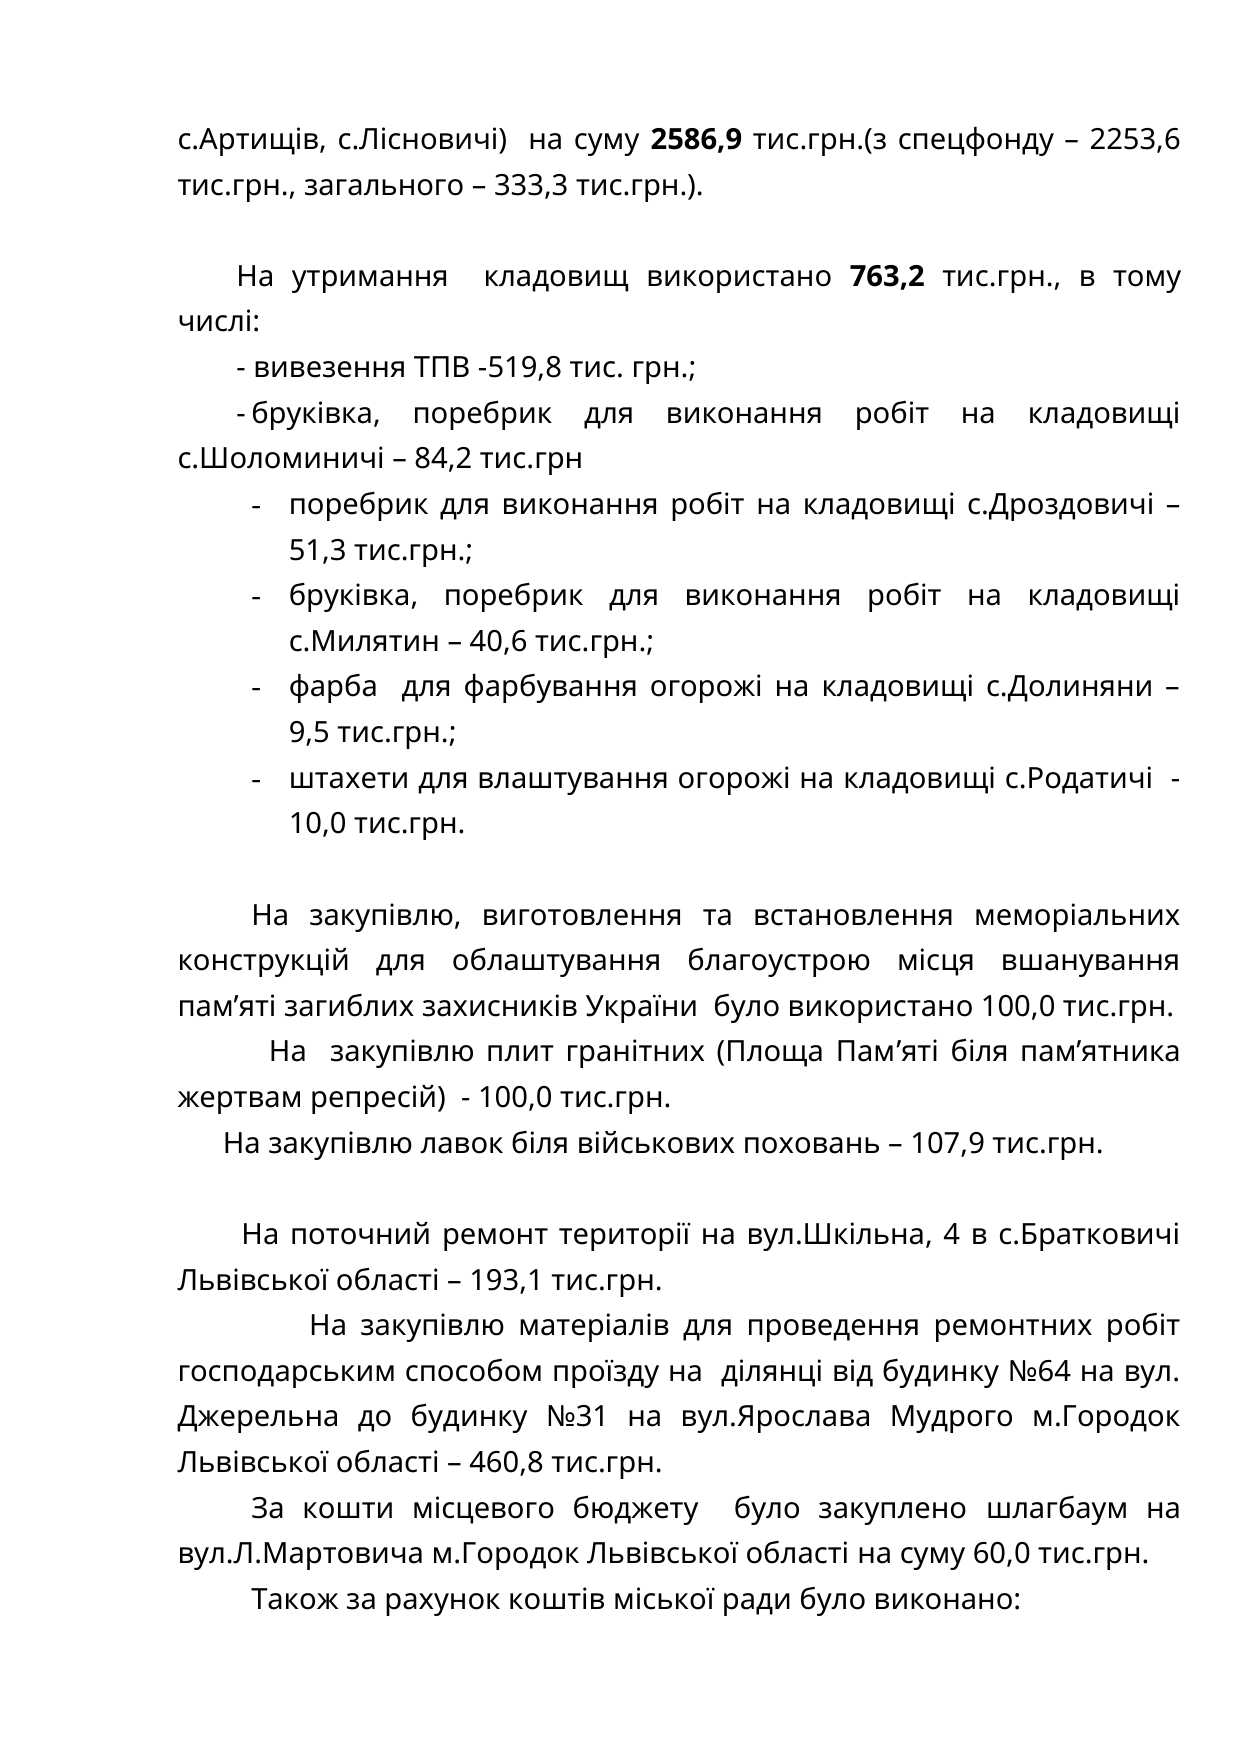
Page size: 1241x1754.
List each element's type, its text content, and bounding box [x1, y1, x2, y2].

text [177, 118, 1181, 203]
list фарба для фарбування огорожі на кладовищі с.Долиняни – 9,5 тис.грн.; [251, 666, 1181, 751]
list бруківка, поребрик для виконання робіт на кладовищі с.Милятин – 40,6 тис.грн.; [251, 574, 1181, 660]
text На утримання кладовищ використано 763,2 тис.грн., в тому числі: [177, 255, 1181, 340]
text - бруківка, поребрик для виконання робіт на кладовищі с.Шоломиничі – 84,2 тис.грн [177, 392, 1181, 477]
list штахети для влаштування огорожі на кладовищі с.Родатичі - 10,0 тис.грн. [251, 757, 1181, 842]
list поребрик для виконання робіт на кладовищі с.Дроздовичі – 51,3 тис.грн.; [251, 483, 1181, 568]
text На поточний ремонт території на вул.Шкільна, 4 в с.Братковичі Львівської області – 193,1 тис.грн. [177, 1213, 1181, 1298]
text За кошти місцевого бюджету було закуплено шлагбаум на вул.Л.Мартовича м.Городок Львівської області на суму 60,0 тис.грн. [177, 1487, 1181, 1572]
text Також за рахунок коштів міської ради було виконано: [177, 1578, 1181, 1618]
text - вивезення ТПВ -519,8 тис. грн.; [177, 346, 1181, 386]
text На закупівлю плит гранітних (Площа Пам’яті біля пам’ятника жертвам репресій) - 100,0 тис.грн. [177, 1031, 1181, 1116]
text На закупівлю, виготовлення та встановлення меморіальних конструкцій для облаштування благоустрою місця вшанування пам’яті загиблих захисників України було використано 100,0 тис.грн. [177, 894, 1181, 1025]
text На закупівлю матеріалів для проведення ремонтних робіт господарським способом проїзду на ділянці від будинку №64 на вул. Джерельна до будинку №31 на вул.Ярослава Мудрого м.Городок Львівської області – 460,8 тис.грн. [177, 1304, 1181, 1481]
text На закупівлю лавок біля військових поховань – 107,9 тис.грн. [177, 1122, 1181, 1162]
